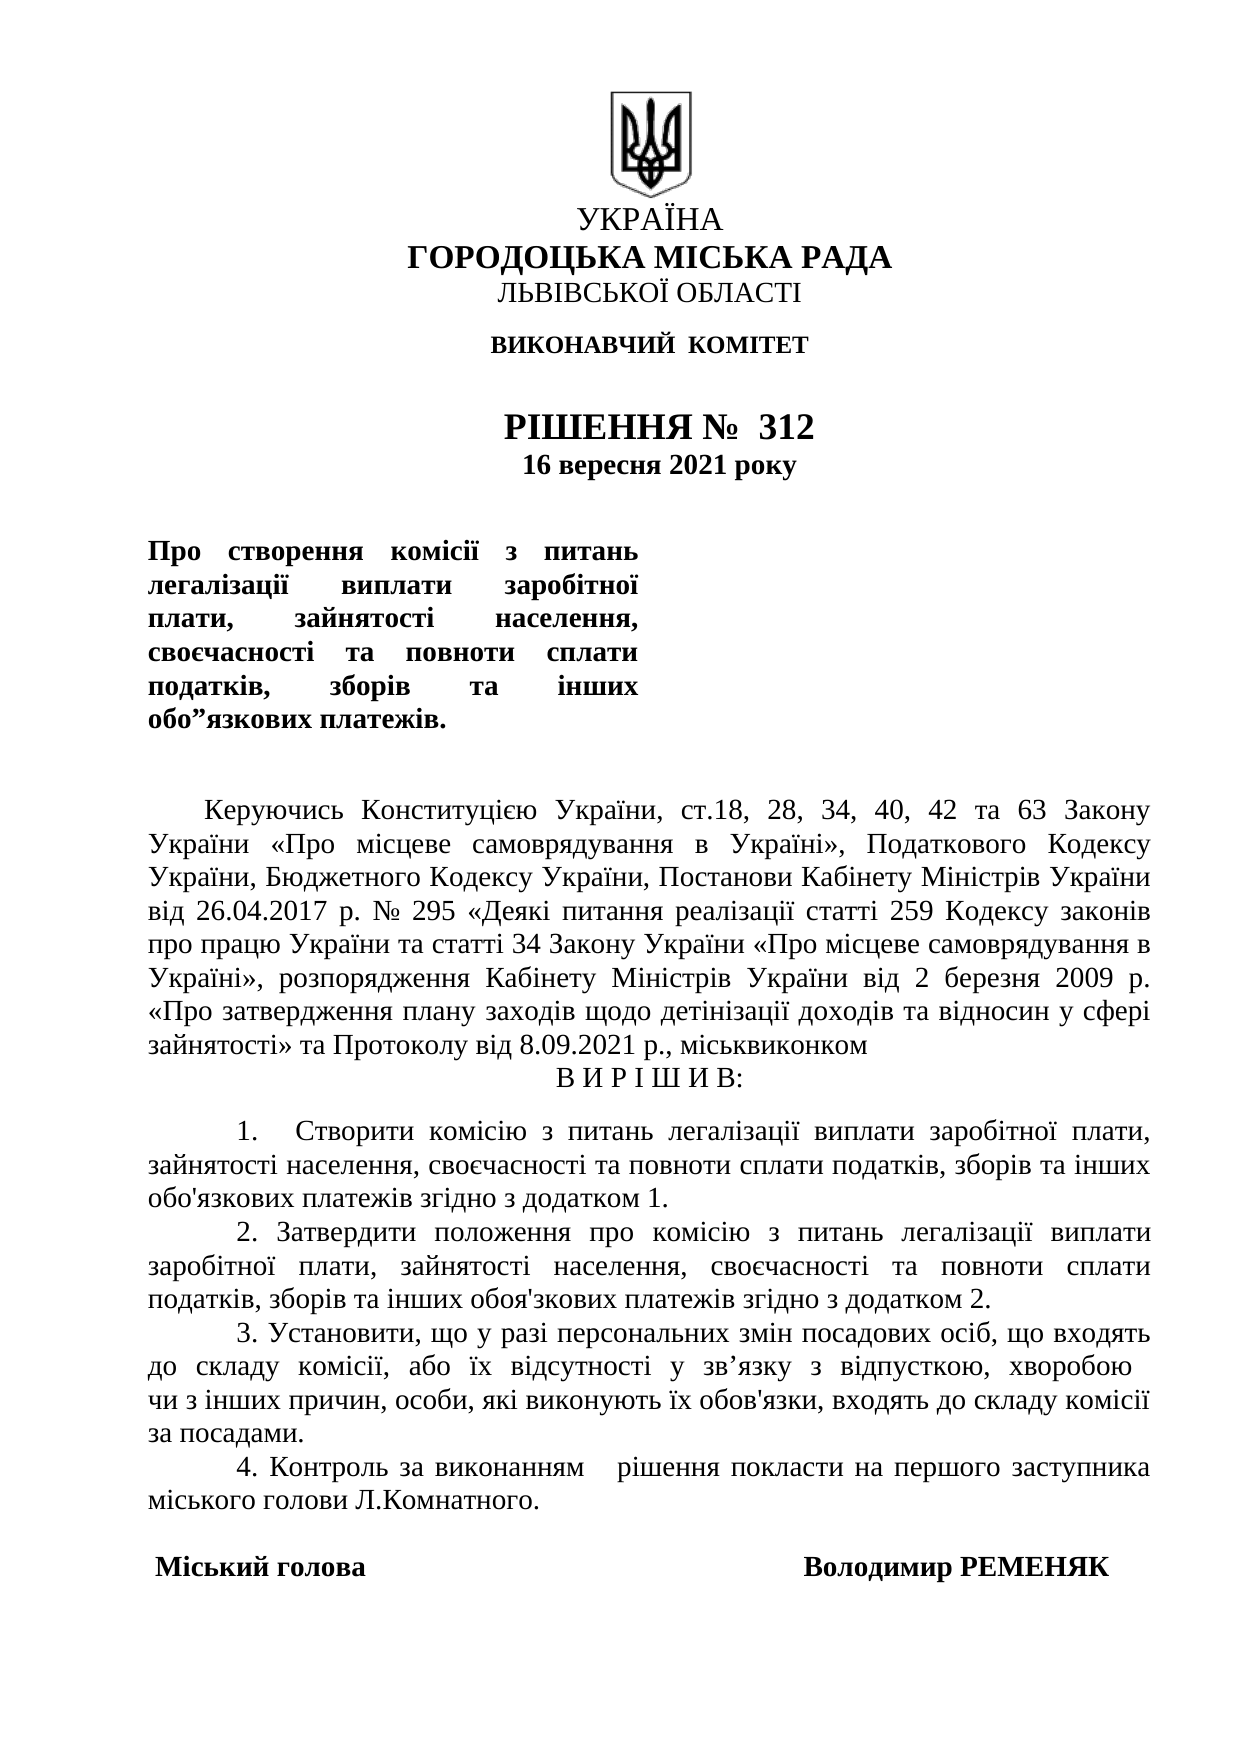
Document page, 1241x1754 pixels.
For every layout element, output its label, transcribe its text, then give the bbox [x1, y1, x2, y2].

text 3. Установити, що у разі персональних змін посадових осіб, що входять до складу комісії, або їх відсутності у зв’язку з відпусткою, хворобою чи з інших причин, особи, які виконують їх обов'язки, входять до складу комісії за посадами. [148, 1315, 1152, 1449]
text Керуючись Конституцією України, ст.18, 28, 34, 40, 42 та 63 Закону України «Про місцеве самоврядування в Україні», Податкового Кодексу України, Бюджетного Кодексу України, Постанови Кабінету Міністрів України від 26.04.2017 р. № 295 «Деякі питання реалізації статті 259 Кодексу законів про працю України та статті 34 Закону України «Про місцеве самоврядування в Україні», розпорядження Кабінету Міністрів України від 2 березня 2009 р. «Про затвердження плану заходів щодо детінізації доходів та відносин у сфері зайнятості» та Протоколу від 8.09.2021 р., міськвиконком [148, 792, 1152, 1061]
text Міський голова Володимир РЕМЕНЯК [148, 1549, 1152, 1583]
text УКРАЇНА [148, 199, 1152, 237]
table_header Про створення комісії з питань легалізації виплати заробітної плати, зайнятості населення, своєчасності та повноти сплати податків, зборів та інших обо”язкових платежів. [136, 534, 650, 735]
picture [603, 88, 700, 199]
list Створити комісію з питань легалізації виплати заробітної плати, зайнятості населення, своєчасності та повноти сплати податків, зборів та інших обо'язкових платежів згідно з додатком 1. [148, 1113, 1152, 1214]
text 16 вересня 2021 року [148, 447, 1171, 481]
text 4. Контроль за виконанням рішення покласти на першого заступника міського голови Л.Комнатного. [148, 1449, 1152, 1516]
text РІШЕННЯ № 312 [148, 404, 1171, 447]
subtitle ВИКОНАВЧИЙ КОМІТЕТ [148, 330, 1152, 359]
text ГОРОДОЦЬКА МІСЬКА РАДА [148, 237, 1152, 276]
text 2. Затвердити положення про комісію з питань легалізації виплати заробітної плати, зайнятості населення, своєчасності та повноти сплати податків, зборів та інших обоя'зкових платежів згідно з додатком 2. [148, 1214, 1152, 1315]
text В И Р І Ш И В: [148, 1061, 1152, 1094]
text ЛЬВІВСЬКОЇ ОБЛАСТІ [148, 276, 1152, 309]
